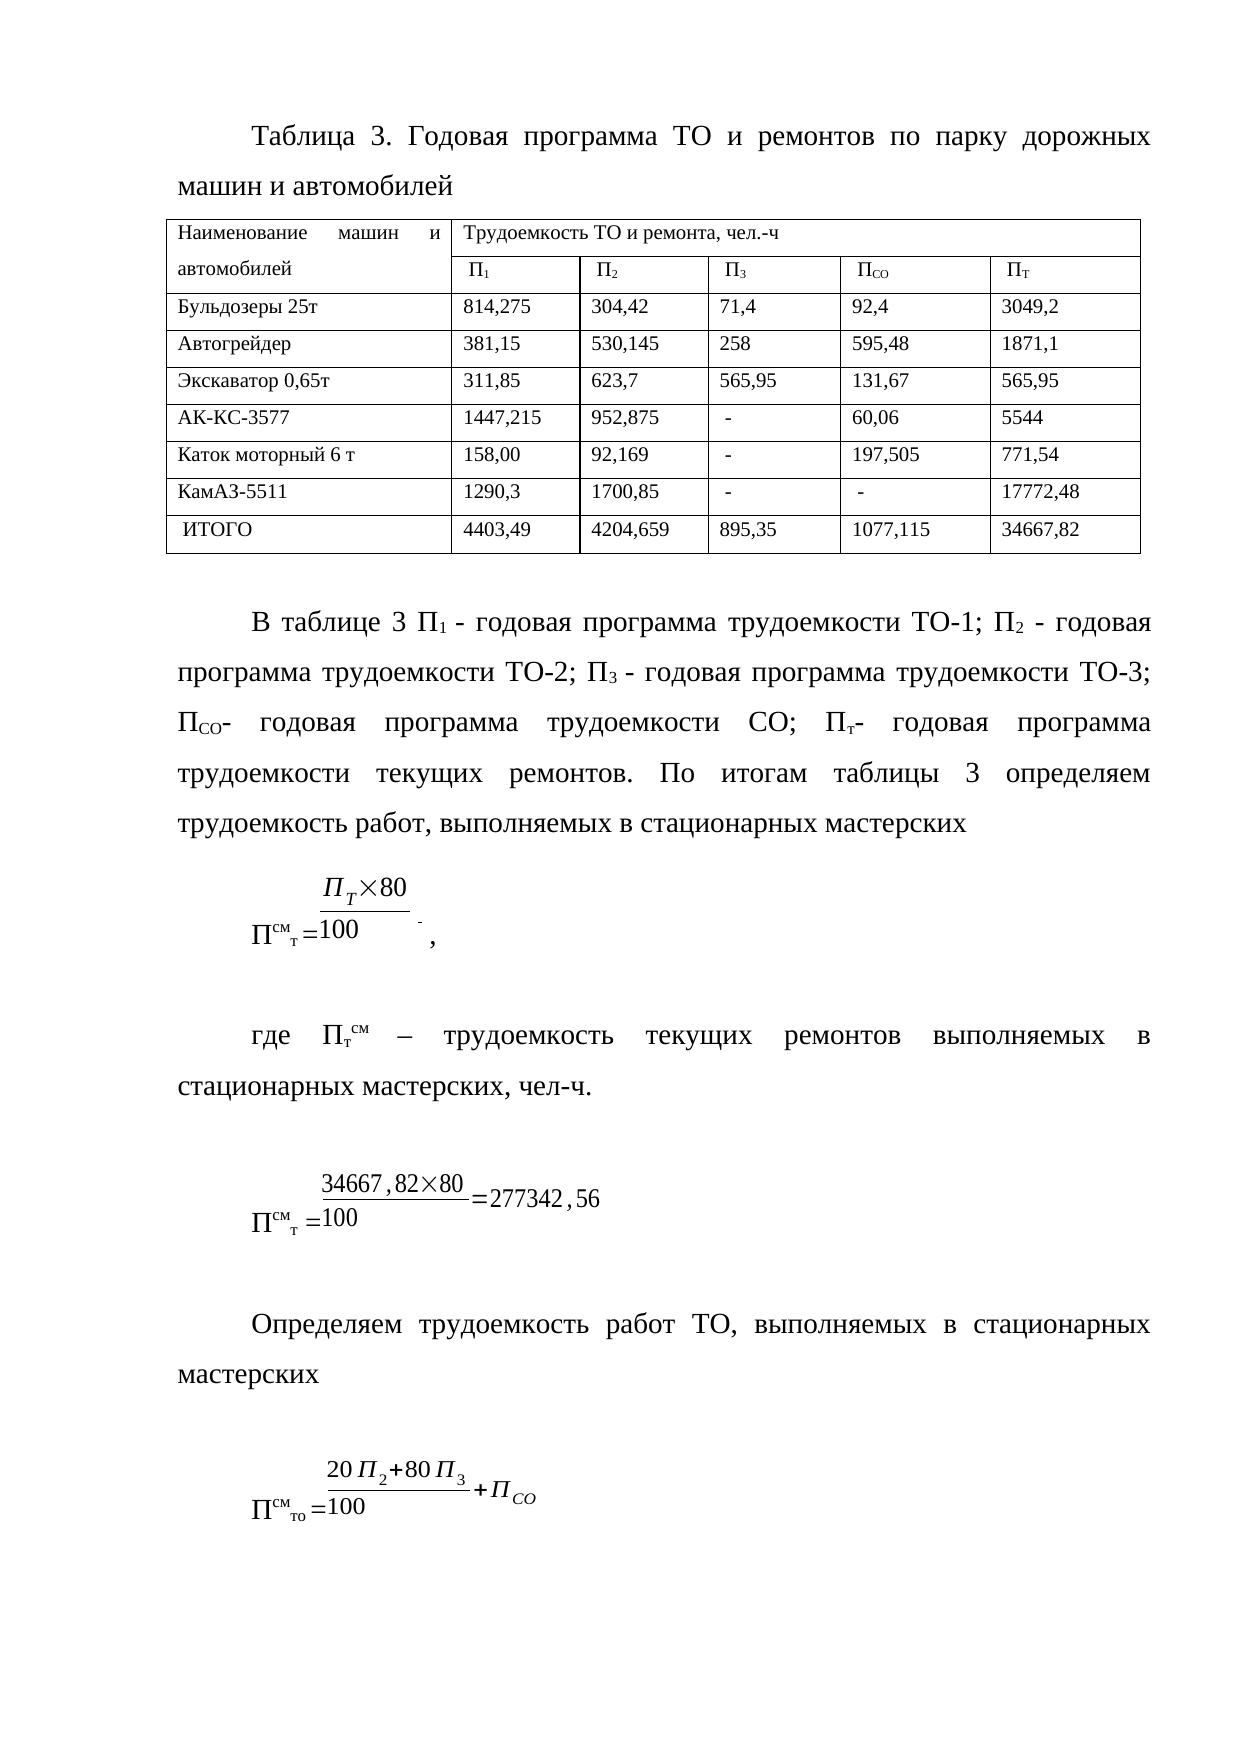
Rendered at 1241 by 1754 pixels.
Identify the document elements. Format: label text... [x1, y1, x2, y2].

table_cell Автогрейдер [167, 331, 451, 367]
table_cell 595,48 [841, 331, 990, 367]
table_cell 814,275 [452, 294, 579, 330]
table_cell 258 [709, 331, 840, 367]
table_cell АК-КС-3577 [167, 405, 451, 441]
text где Птсм – трудоемкость текущих ремонтов выполняемых в стационарных мастерских, чел-ч. [177, 1017, 1152, 1101]
text Псмт = [177, 1168, 1152, 1239]
table_header Наименование машин и автомобилей [167, 220, 451, 293]
table_cell 771,54 [991, 442, 1140, 478]
table_cell 1290,3 [452, 479, 579, 515]
table_cell П3 [709, 257, 840, 293]
table_cell Бульдозеры 25т [167, 294, 451, 330]
table_cell 1871,1 [991, 331, 1140, 367]
table_cell 311,85 [452, 368, 579, 404]
text Таблица 3. Годовая программа ТО и ремонтов по парку дорожных машин и автомобилей [177, 118, 1152, 202]
text Псмт =, [177, 872, 1152, 950]
table_cell Экскаватор 0,65т [167, 368, 451, 404]
table_cell КамАЗ-5511 [167, 479, 451, 515]
table_cell 530,145 [581, 331, 708, 367]
table_cell 158,00 [452, 442, 579, 478]
table_header Трудоемкость ТО и ремонта, чел.-ч [452, 220, 1140, 256]
table_cell П2 [581, 257, 708, 293]
table_cell - [709, 405, 840, 441]
table_cell Каток моторный 6 т [167, 442, 451, 478]
table_cell 3049,2 [991, 294, 1140, 330]
table_cell 381,15 [452, 331, 579, 367]
text Определяем трудоемкость работ ТО, выполняемых в стационарных мастерских [177, 1306, 1152, 1389]
table_cell П1 [452, 257, 579, 293]
table_cell 4403,49 [452, 516, 579, 552]
table_cell 60,06 [841, 405, 990, 441]
table_cell 4204,659 [581, 516, 708, 552]
table_cell ИТОГО [167, 516, 451, 552]
table_cell - [709, 442, 840, 478]
table_cell ПСО [841, 257, 990, 293]
table_cell 131,67 [841, 368, 990, 404]
table_cell 623,7 [581, 368, 708, 404]
text В таблице 3 П1 - годовая программа трудоемкости ТО-1; П2 - годовая программа трудоемкости ТО-2; П3 - годовая программа трудоемкости ТО-3; ПСО- годовая программа трудоемкости СО; Пт- годовая программа трудоемкости текущих ремонтов. По итогам таблицы 3 определяем трудоемкость работ, выполняемых в стационарных мастерских [177, 604, 1152, 839]
table_cell 92,169 [581, 442, 708, 478]
table_cell 1447,215 [452, 405, 579, 441]
table_cell 1700,85 [581, 479, 708, 515]
table_cell 197,505 [841, 442, 990, 478]
table_cell 34667,82 [991, 516, 1140, 552]
table_cell 5544 [991, 405, 1140, 441]
table_cell 895,35 [709, 516, 840, 552]
table_cell - [709, 479, 840, 515]
table_cell 565,95 [709, 368, 840, 404]
table_cell 71,4 [709, 294, 840, 330]
table_cell 952,875 [581, 405, 708, 441]
table_cell 565,95 [991, 368, 1140, 404]
table_cell 1077,115 [841, 516, 990, 552]
table_cell 17772,48 [991, 479, 1140, 515]
table_cell 92,4 [841, 294, 990, 330]
table_cell ПТ [991, 257, 1140, 293]
text Псмто = [177, 1457, 1152, 1525]
table_cell 304,42 [581, 294, 708, 330]
table_cell - [841, 479, 990, 515]
